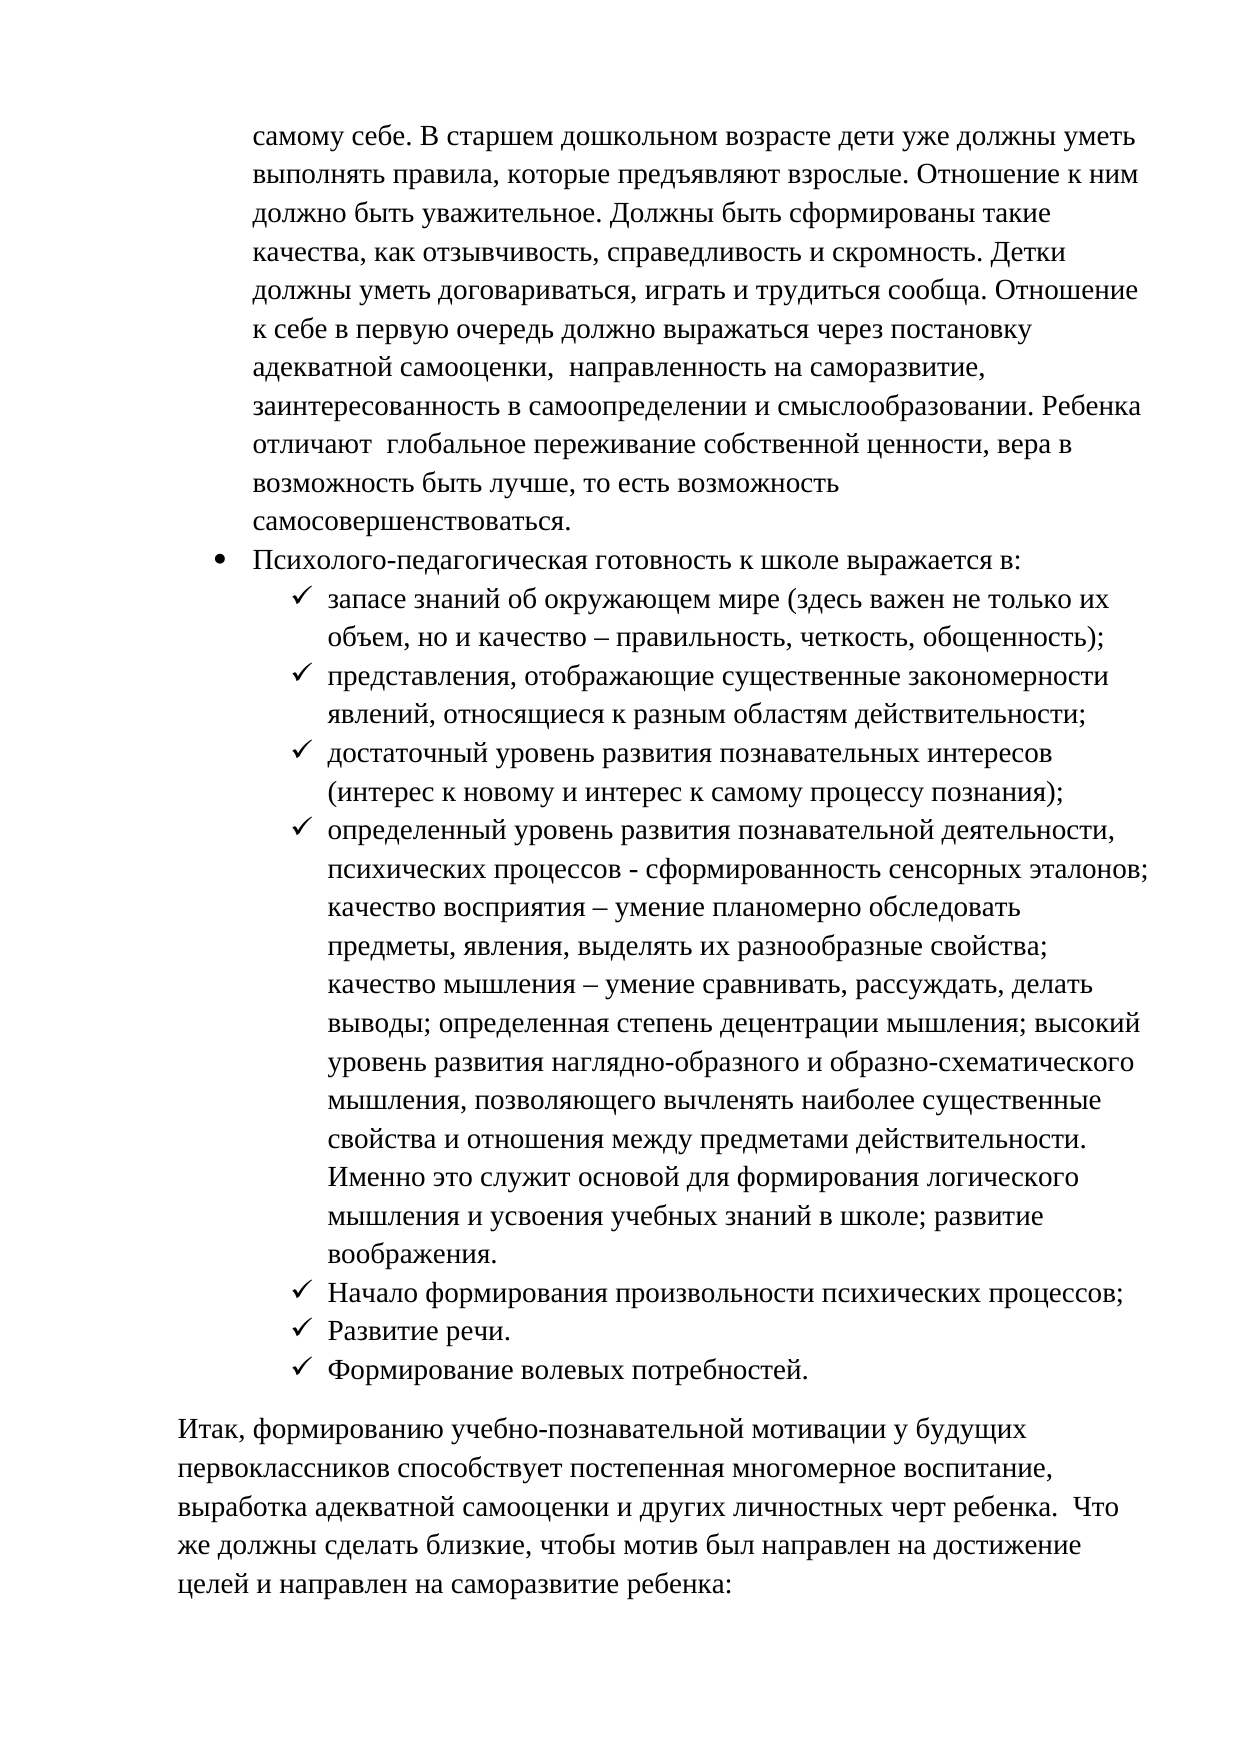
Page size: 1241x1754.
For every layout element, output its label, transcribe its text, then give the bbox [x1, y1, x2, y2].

list Психолого-педагогическая готовность к школе выражается в: [215, 542, 1152, 576]
list достаточный уровень развития познавательных интересов (интерес к новому и интерес к самому процессу познания); [290, 735, 1152, 807]
list представления, отображающие существенные закономерности явлений, относящиеся к разным областям действительности; [290, 658, 1152, 730]
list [215, 118, 1152, 537]
list определенный уровень развития познавательной деятельности, психических процессов - сформированность сенсорных эталонов; качество восприятия – умение планомерно обследовать предметы, явления, выделять их разнообразные свойства; качество мышления – умение сравнивать, рассуждать, делать выводы; определенная степень децентрации мышления; высокий уровень развития наглядно-образного и образно-схематического мышления, позволяющего вычленять наиболее существенные свойства и отношения между предметами действительности. Именно это служит основой для формирования логического мышления и усвоения учебных знаний в школе; развитие воображения. [290, 812, 1152, 1270]
list запасе знаний об окружающем мире (здесь важен не только их объем, но и качество – правильность, четкость, обощенность); [290, 581, 1152, 653]
text Итак, формированию учебно-познавательной мотивации у будущих первоклассников способствует постепенная многомерное воспитание, выработка адекватной самооценки и других личностных черт ребенка. Что же должны сделать близкие, чтобы мотив был направлен на достижение целей и направлен на саморазвитие ребенка: [177, 1412, 1152, 1599]
list Начало формирования произвольности психических процессов; [290, 1275, 1152, 1308]
list Формирование волевых потребностей. [290, 1352, 1152, 1386]
list Развитие речи. [290, 1313, 1152, 1347]
